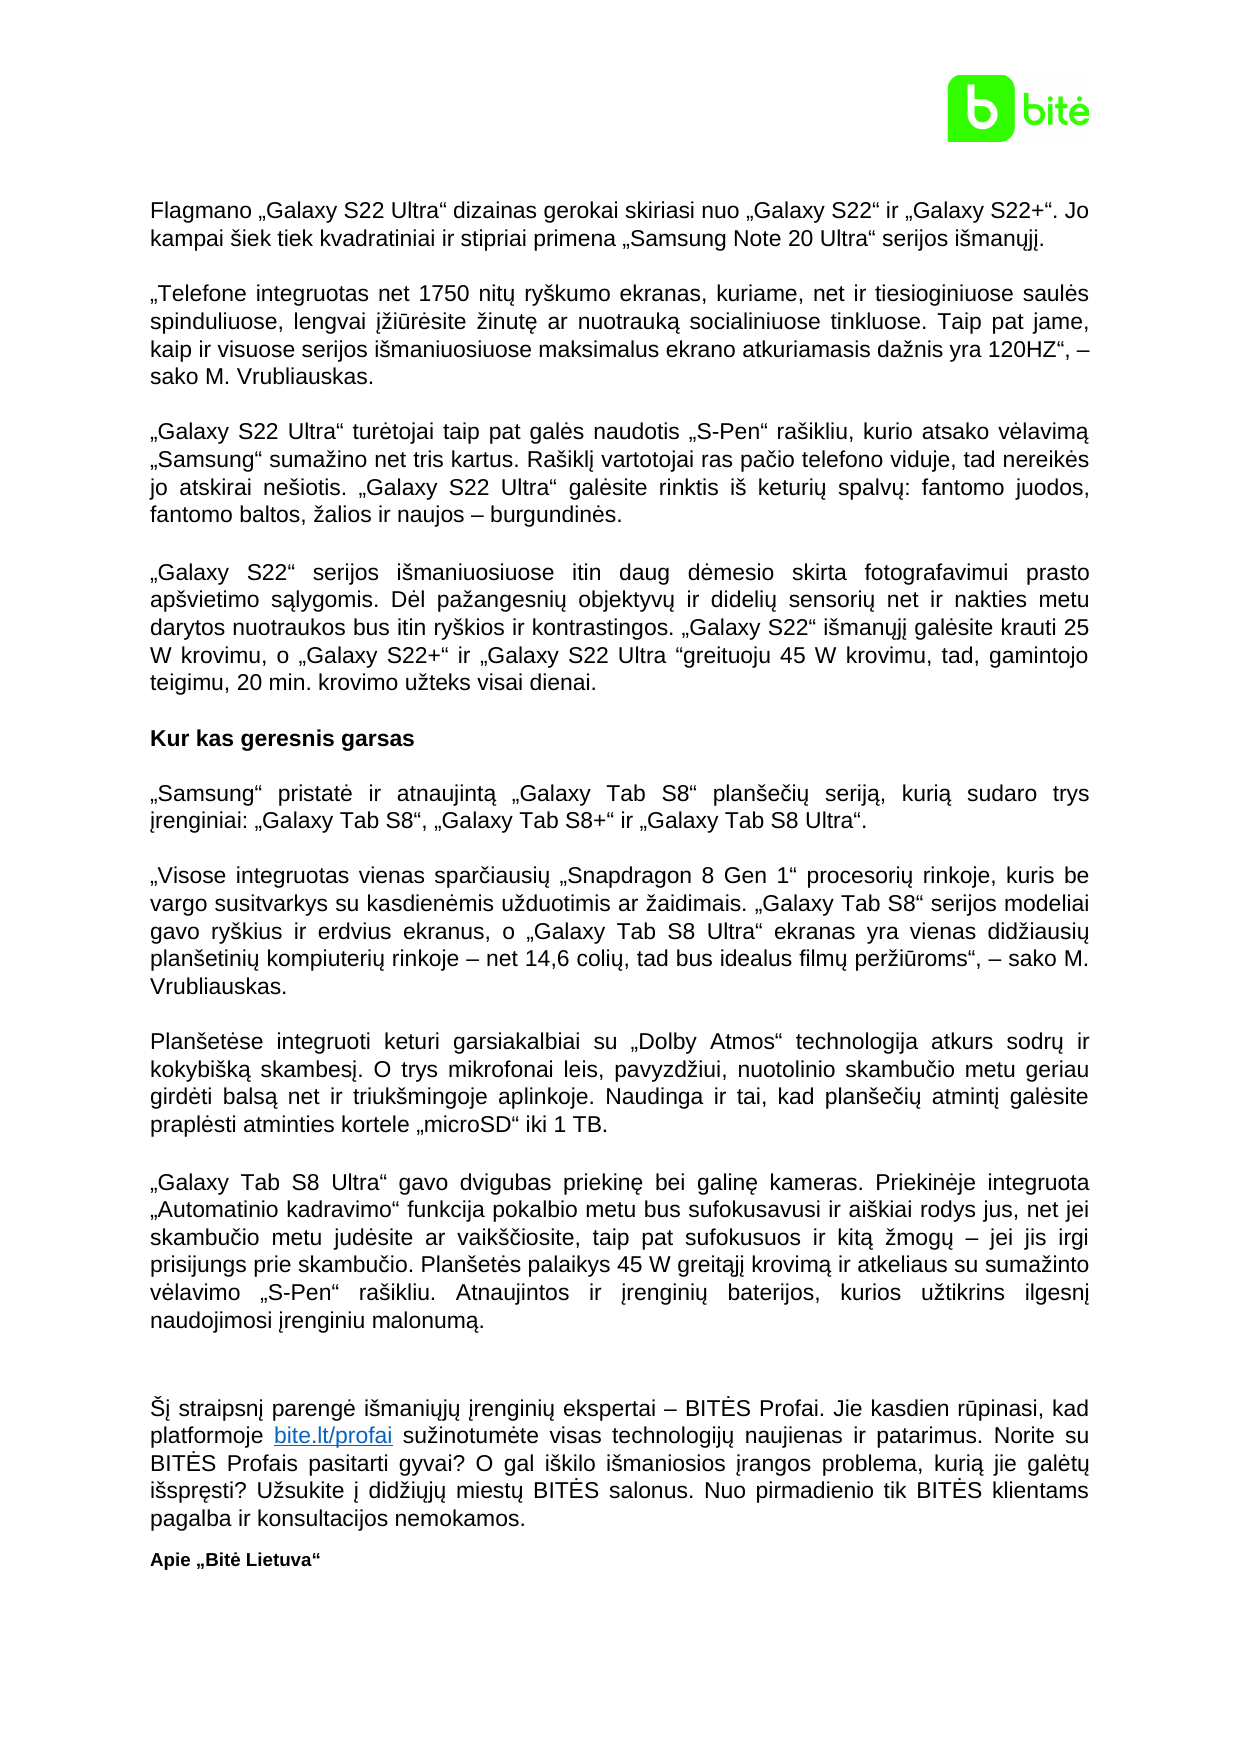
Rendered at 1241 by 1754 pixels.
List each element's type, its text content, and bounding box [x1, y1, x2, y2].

text Šį straipsnį parengė išmaniųjų įrenginių ekspertai – BITĖS Profai. Jie kasdien rūpinasi, kad platformoje bite.lt/profai sužinotumėte visas technologijų naujienas ir patarimus. Norite su BITĖS Profais pasitarti gyvai? O gal iškilo išmaniosios įrangos problema, kurią jie galėtų išspręsti? Užsukite į didžiųjų miestų BITĖS salonus. Nuo pirmadienio tik BITĖS klientams pagalba ir konsultacijos nemokamos. [150, 1394, 1090, 1531]
text Planšetėse integruoti keturi garsiakalbiai su „Dolby Atmos“ technologija atkurs sodrų ir kokybišką skambesį. O trys mikrofonai leis, pavyzdžiui, nuotolinio skambučio metu geriau girdėti balsą net ir triukšmingoje aplinkoje. Naudinga ir tai, kad planšečių atmintį galėsite praplėsti atminties kortele „microSD“ iki 1 TB. [150, 1028, 1090, 1137]
text „Samsung“ pristatė ir atnaujintą „Galaxy Tab S8“ planšečių seriją, kurią sudaro trys įrenginiai: „Galaxy Tab S8“, „Galaxy Tab S8+“ ir „Galaxy Tab S8 Ultra“. [150, 780, 1090, 834]
text Apie „Bitė Lietuva“ [150, 1549, 1090, 1571]
text „Visose integruotas vienas sparčiausių „Snapdragon 8 Gen 1“ procesorių rinkoje, kuris be vargo susitvarkys su kasdienėmis užduotimis ar žaidimais. „Galaxy Tab S8“ serijos modeliai gavo ryškius ir erdvius ekranus, o „Galaxy Tab S8 Ultra“ ekranas yra vienas didžiausių planšetinių kompiuterių rinkoje – net 14,6 colių, tad bus idealus filmų peržiūroms“, – sako M. Vrubliauskas. [150, 862, 1090, 999]
text „Galaxy Tab S8 Ultra“ gavo dvigubas priekinę bei galinę kameras. Priekinėje integruota „Automatinio kadravimo“ funkcija pokalbio metu bus sufokusavusi ir aiškiai rodys jus, net jei skambučio metu judėsite ar vaikščiosite, taip pat sufokusuos ir kitą žmogų – jei jis irgi prisijungs prie skambučio. Planšetės palaikys 45 W greitąjį krovimą ir atkeliaus su sumažinto vėlavimo „S-Pen“ rašikliu. Atnaujintos ir įrenginių baterijos, kurios užtikrins ilgesnį naudojimosi įrenginiu malonumą. [150, 1169, 1090, 1333]
picture [947, 75, 1089, 142]
text „Galaxy S22“ serijos išmaniuosiuose itin daug dėmesio skirta fotografavimui prasto apšvietimo sąlygomis. Dėl pažangesnių objektyvų ir didelių sensorių net ir nakties metu darytos nuotraukos bus itin ryškios ir kontrastingos. „Galaxy S22“ išmanųjį galėsite krauti 25 W krovimu, o „Galaxy S22+“ ir „Galaxy S22 Ultra “greituoju 45 W krovimu, tad, gamintojo teigimu, 20 min. krovimo užteks visai dienai. [150, 559, 1090, 696]
text Flagmano „Galaxy S22 Ultra“ dizainas gerokai skiriasi nuo „Galaxy S22“ ir „Galaxy S22+“. Jo kampai šiek tiek kvadratiniai ir stipriai primena „Samsung Note 20 Ultra“ serijos išmanųjį. [150, 197, 1090, 251]
text Kur kas geresnis garsas [150, 724, 1090, 751]
text „Galaxy S22 Ultra“ turėtojai taip pat galės naudotis „S-Pen“ rašikliu, kurio atsako vėlavimą „Samsung“ sumažino net tris kartus. Rašiklį vartotojai ras pačio telefono viduje, tad nereikės jo atskirai nešiotis. „Galaxy S22 Ultra“ galėsite rinktis iš keturių spalvų: fantomo juodos, fantomo baltos, žalios ir naujos – burgundinės. [150, 418, 1090, 527]
text „Telefone integruotas net 1750 nitų ryškumo ekranas, kuriame, net ir tiesioginiuose saulės spinduliuose, lengvai įžiūrėsite žinutę ar nuotrauką socialiniuose tinkluose. Taip pat jame, kaip ir visuose serijos išmaniuosiuose maksimalus ekrano atkuriamasis dažnis yra 120HZ“, – sako M. Vrubliauskas. [150, 280, 1090, 389]
